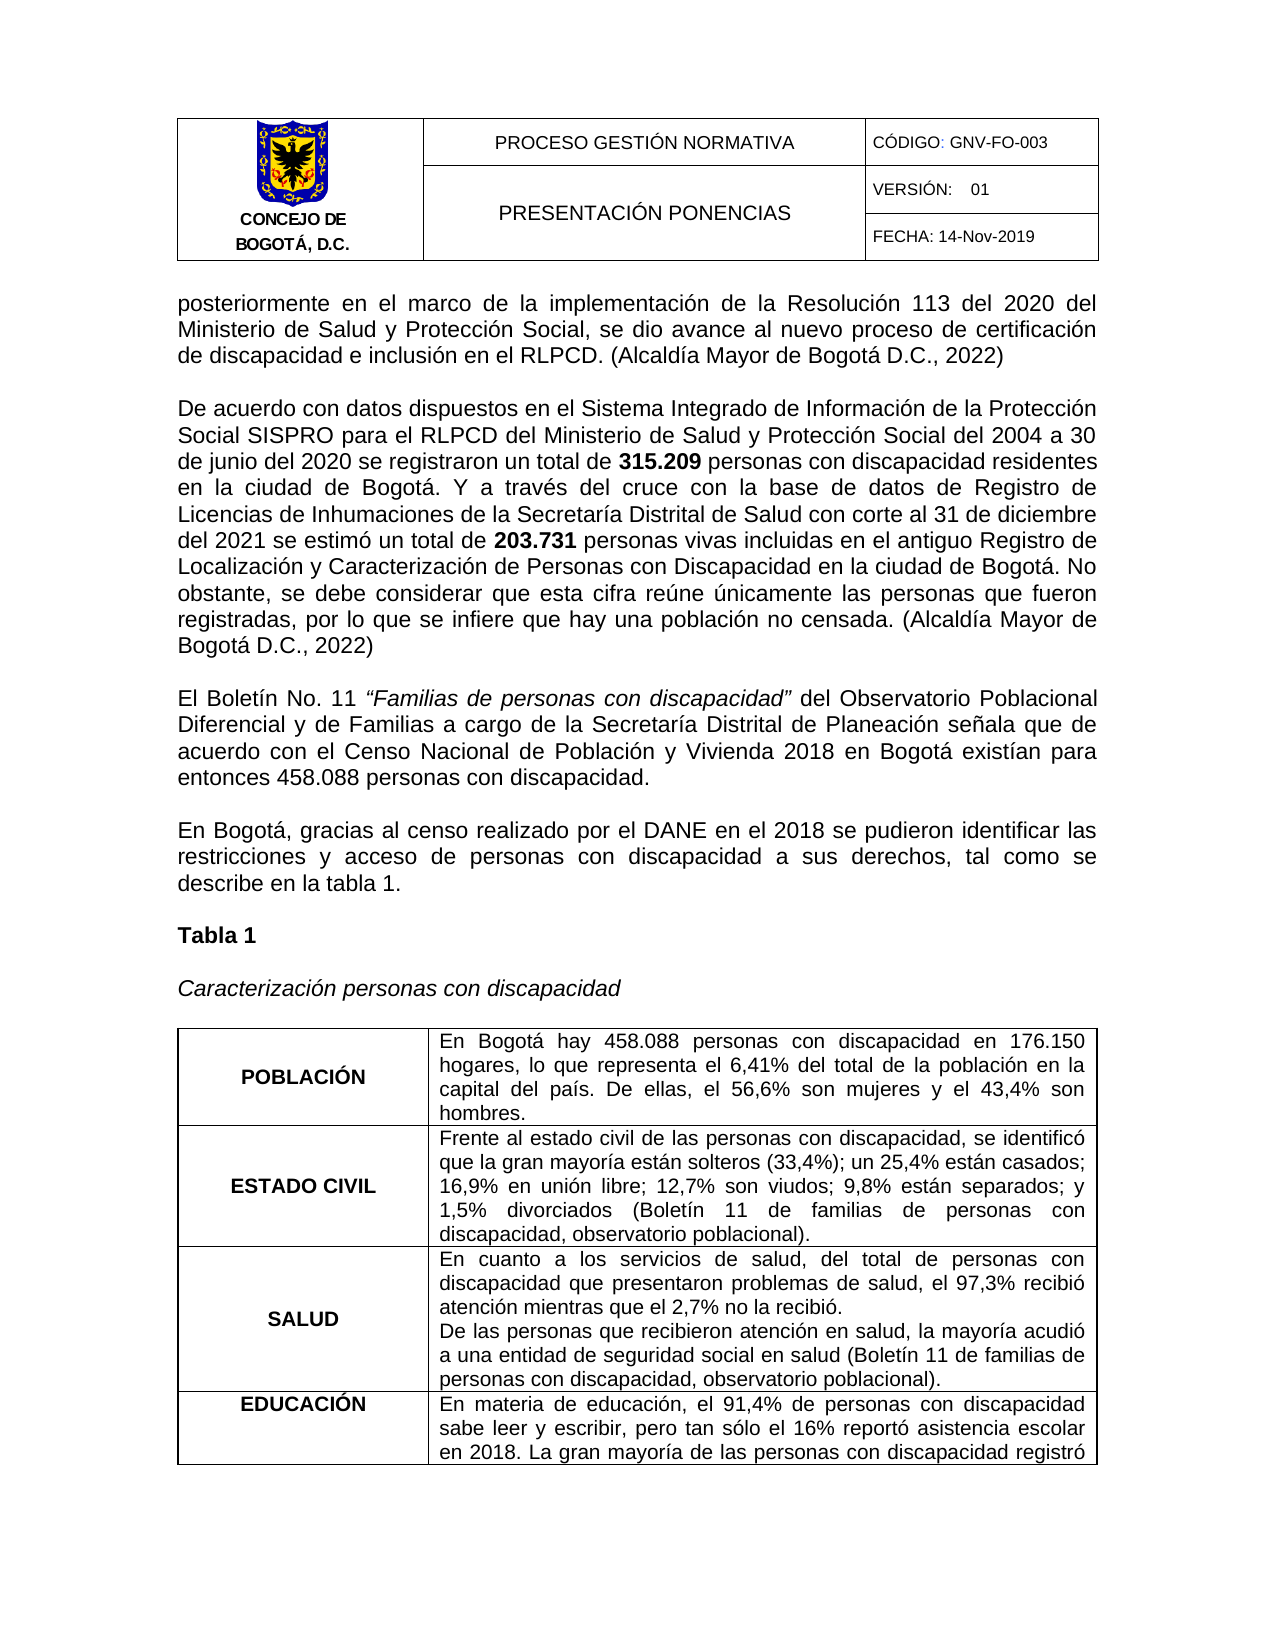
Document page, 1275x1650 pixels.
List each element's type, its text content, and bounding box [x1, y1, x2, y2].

text Caracterización personas con discapacidad [177, 975, 1098, 1001]
table_header POBLACIÓN [179, 1029, 428, 1125]
table_cell ESTADO CIVIL [179, 1126, 428, 1246]
table_cell EDUCACIÓN [179, 1392, 428, 1464]
text En Bogotá, gracias al censo realizado por el DANE en el 2018 se pudieron identificar las restricciones y acceso de personas con discapacidad a sus derechos, tal como se describe en la tabla 1. [177, 817, 1098, 896]
text De acuerdo con datos dispuestos en el Sistema Integrado de Información de la Protección Social SISPRO para el RLPCD del Ministerio de Salud y Protección Social del 2004 a 30 de junio del 2020 se registraron un total de 315.209 personas con discapacidad residentes en la ciudad de Bogotá. Y a través del cruce con la base de datos de Registro de Licencias de Inhumaciones de la Secretaría Distrital de Salud con corte al 31 de diciembre del 2021 se estimó un total de 203.731 personas vivas incluidas en el antiguo Registro de Localización y Caracterización de Personas con Discapacidad en la ciudad de Bogotá. No obstante, se debe considerar que esta cifra reúne únicamente las personas que fueron registradas, por lo que se infiere que hay una población no censada. (Alcaldía Mayor de Bogotá D.C., 2022) [177, 395, 1098, 659]
table_cell En cuanto a los servicios de salud, del total de personas con discapacidad que presentaron problemas de salud, el 97,3% recibió atención mientras que el 2,7% no la recibió. De las personas que recibieron atención en salud, la mayoría acudió a una entidad de seguridad social en salud (Boletín 11 de familias de personas con discapacidad, observatorio poblacional). [429, 1247, 1096, 1391]
table_header En Bogotá hay 458.088 personas con discapacidad en 176.150 hogares, lo que representa el 6,41% del total de la población en la capital del país. De ellas, el 56,6% son mujeres y el 43,4% son hombres. [429, 1029, 1096, 1125]
table_cell Frente al estado civil de las personas con discapacidad, se identificó que la gran mayoría están solteros (33,4%); un 25,4% están casados; 16,9% en unión libre; 12,7% son viudos; 9,8% están separados; y 1,5% divorciados (Boletín 11 de familias de personas con discapacidad, observatorio poblacional). [429, 1126, 1096, 1246]
text El Boletín No. 11 “Familias de personas con discapacidad” del Observatorio Poblacional Diferencial y de Familias a cargo de la Secretaría Distrital de Planeación señala que de acuerdo con el Censo Nacional de Población y Vivienda 2018 en Bogotá existían para entonces 458.088 personas con discapacidad. [177, 685, 1098, 791]
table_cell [429, 1392, 1096, 1464]
text Tabla 1 [177, 922, 1098, 949]
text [177, 290, 1098, 369]
table_cell SALUD [179, 1247, 428, 1391]
